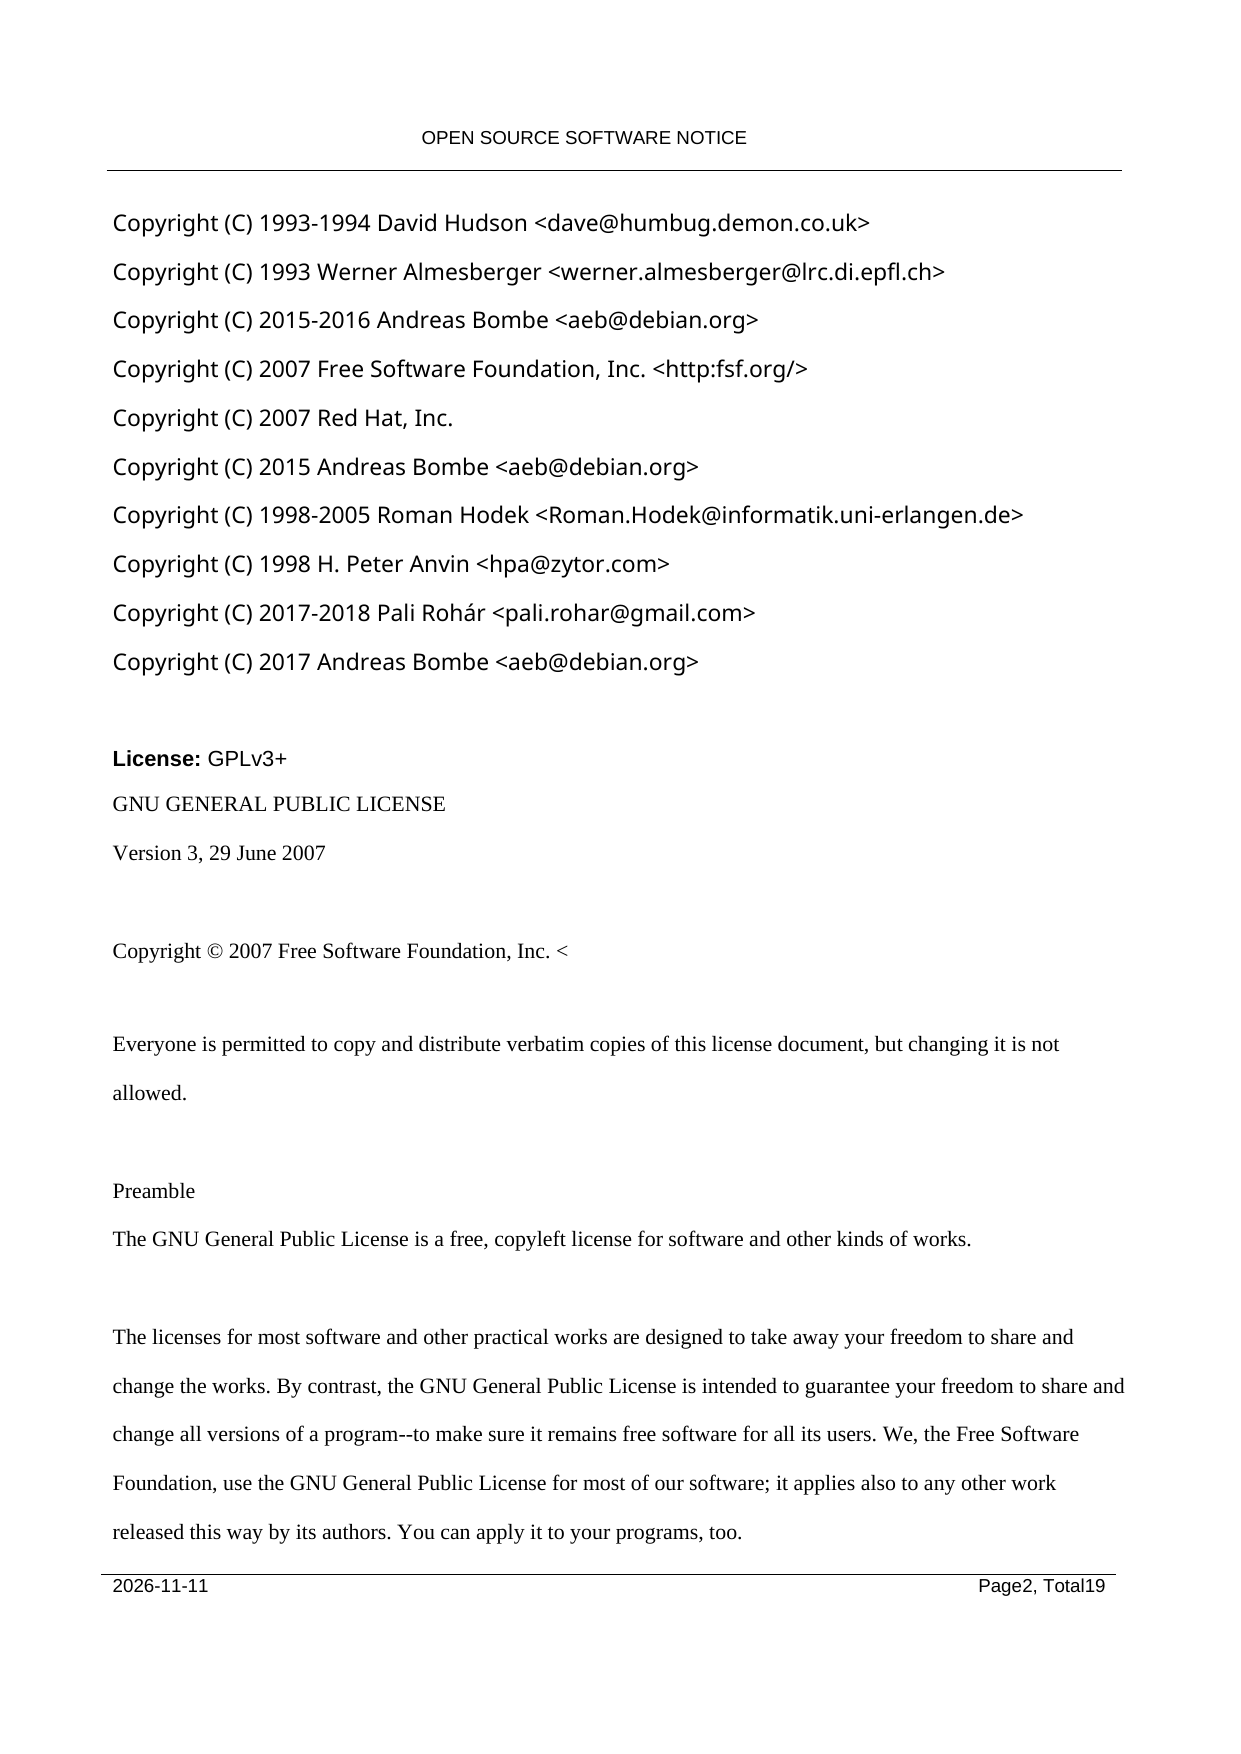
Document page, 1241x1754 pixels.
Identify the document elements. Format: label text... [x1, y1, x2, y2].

text GNU GENERAL PUBLIC LICENSE Version 3, 29 June 2007 Copyright © 2007 Free Software Foundation, Inc. < [112, 788, 1128, 966]
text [112, 206, 1128, 726]
text License: GPLv3+ [112, 743, 1128, 775]
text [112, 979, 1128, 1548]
